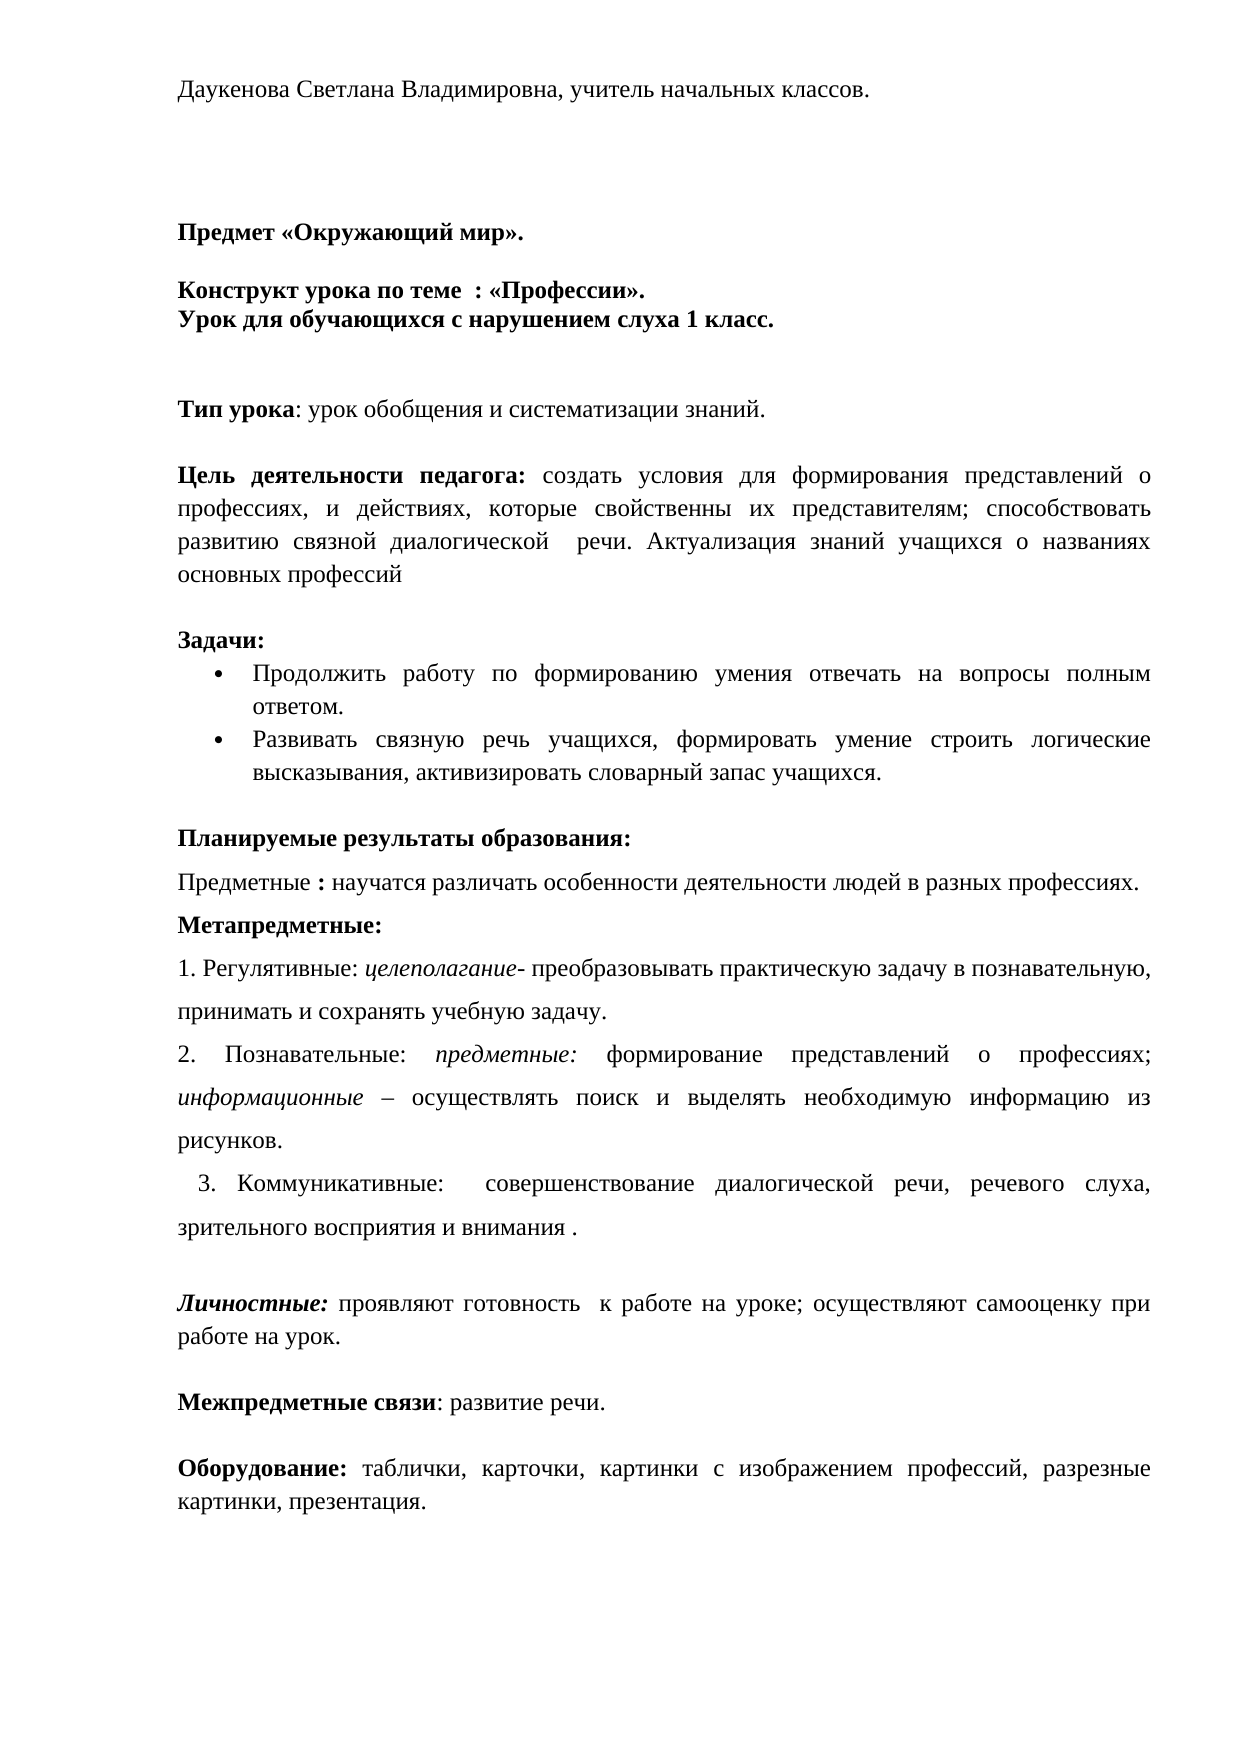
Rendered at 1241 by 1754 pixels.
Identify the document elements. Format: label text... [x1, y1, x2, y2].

text Предмет «Окружающий мир». [177, 217, 1152, 246]
text Задачи: [177, 625, 1152, 654]
text Оборудование: таблички, карточки, картинки с изображением профессий, разрезные картинки, презентация. [177, 1453, 1152, 1515]
text 1. Регулятивные: целеполагание- преобразовывать практическую задачу в познавательную, принимать и сохранять учебную задачу. [177, 953, 1152, 1025]
text Тип урока: урок обобщения и систематизации знаний. [177, 394, 1152, 423]
text Предметные : научатся различать особенности деятельности людей в разных профессиях. [177, 867, 1152, 895]
text Межпредметные связи: развитие речи. [177, 1387, 1152, 1416]
list Развивать связную речь учащихся, формировать умение строить логические высказывания, активизировать словарный запас учащихся. [215, 724, 1152, 786]
text Планируемые результаты образования: [177, 823, 1152, 852]
text Метапредметные: [177, 910, 1152, 938]
text Личностные: проявляют готовность к работе на уроке; осуществляют самооценку при работе на урок. [177, 1288, 1152, 1349]
text 3. Коммуникативные: совершенствование диалогической речи, речевого слуха, зрительного восприятия и внимания . [177, 1168, 1152, 1240]
text Урок для обучающихся с нарушением слуха 1 класс. [177, 304, 1152, 332]
text Конструкт урока по теме : «Профессии». [177, 275, 1152, 304]
list Продолжить работу по формированию умения отвечать на вопросы полным ответом. [215, 658, 1152, 720]
text 2. Познавательные: предметные: формирование представлений о профессиях; информационные – осуществлять поиск и выделять необходимую информацию из рисунков. [177, 1039, 1152, 1154]
text Цель деятельности педагога: создать условия для формирования представлений о профессиях, и действиях, которые свойственны их представителям; способствовать развитию связной диалогической речи. Актуализация знаний учащихся о названиях основных профессий [177, 460, 1152, 588]
